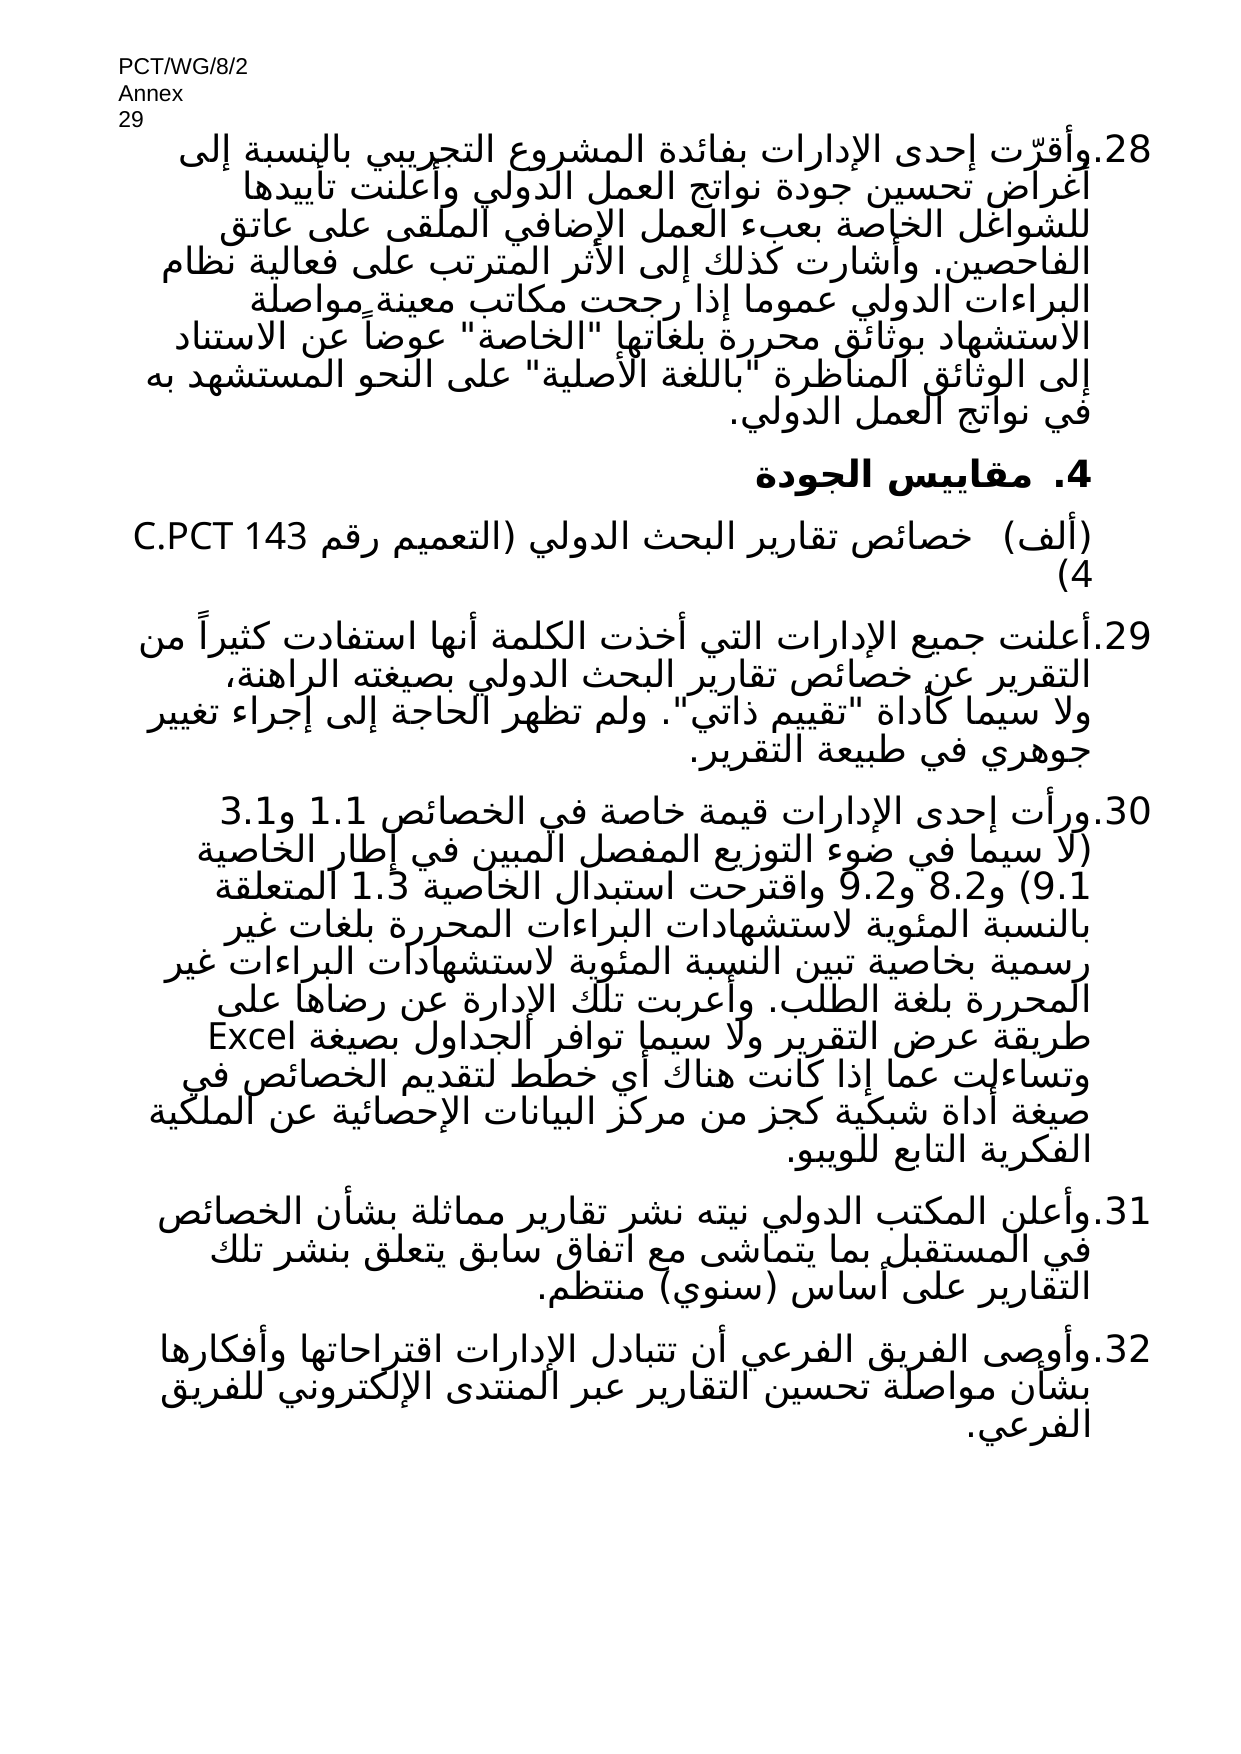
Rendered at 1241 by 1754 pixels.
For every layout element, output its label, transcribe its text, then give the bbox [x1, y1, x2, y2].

list وأعلن المكتب الدولي نيته نشر تقارير مماثلة بشأن الخصائص في المستقبل بما يتماشى مع اتفاق سابق يتعلق بنشر تلك التقارير على أساس (سنوي) منتظم. [118, 1195, 1093, 1307]
list ورأت إحدى الإدارات قيمة خاصة في الخصائص 1.1 و3.1 (لا سيما في ضوء التوزيع المفصل المبين في إطار الخاصية 9.1) و8.2 و9.2 واقترحت استبدال الخاصية 1.3 المتعلقة بالنسبة المئوية لاستشهادات البراءات المحررة بلغات غير رسمية بخاصية تبين النسبة المئوية لاستشهادات البراءات غير المحررة بلغة الطلب. وأعربت تلك الإدارة عن رضاها على طريقة عرض التقرير ولا سيما توافر الجداول بصيغة Excel وتساءلت عما إذا كانت هناك أي خطط لتقديم الخصائص في صيغة أداة شبكية كجز من مركز البيانات الإحصائية عن الملكية الفكرية التابع للويبو. [118, 795, 1093, 1170]
text (ألف) خصائص تقارير البحث الدولي (التعميم رقم C.PCT 1434) [118, 520, 1092, 595]
list أعلنت جميع الإدارات التي أخذت الكلمة أنها استفادت كثيراً من التقرير عن خصائص تقارير البحث الدولي بصيغته الراهنة، ولا سيما كأداة "تقييم ذاتي". ولم تظهر الحاجة إلى إجراء تغيير جوهري في طبيعة التقرير. [118, 620, 1093, 770]
text 4. مقاييس الجودة [118, 457, 1092, 495]
list وأقرّت إحدى الإدارات بفائدة المشروع التجريبي بالنسبة إلى أغراض تحسين جودة نواتج العمل الدولي وأعلنت تأييدها للشواغل الخاصة بعبء العمل الإضافي الملقى على عاتق الفاحصين. وأشارت كذلك إلى الأثر المترتب على فعالية نظام البراءات الدولي عموما إذا رجحت مكاتب معينة مواصلة الاستشهاد بوثائق محررة بلغاتها "الخاصة" عوضاً عن الاستناد إلى الوثائق المناظرة "باللغة الأصلية" على النحو المستشهد به في نواتج العمل الدولي. [118, 132, 1093, 432]
list وأوصى الفريق الفرعي أن تتبادل الإدارات اقتراحاتها وأفكارها بشأن مواصلة تحسين التقارير عبر المنتدى الإلكتروني للفريق الفرعي. [118, 1332, 1093, 1445]
